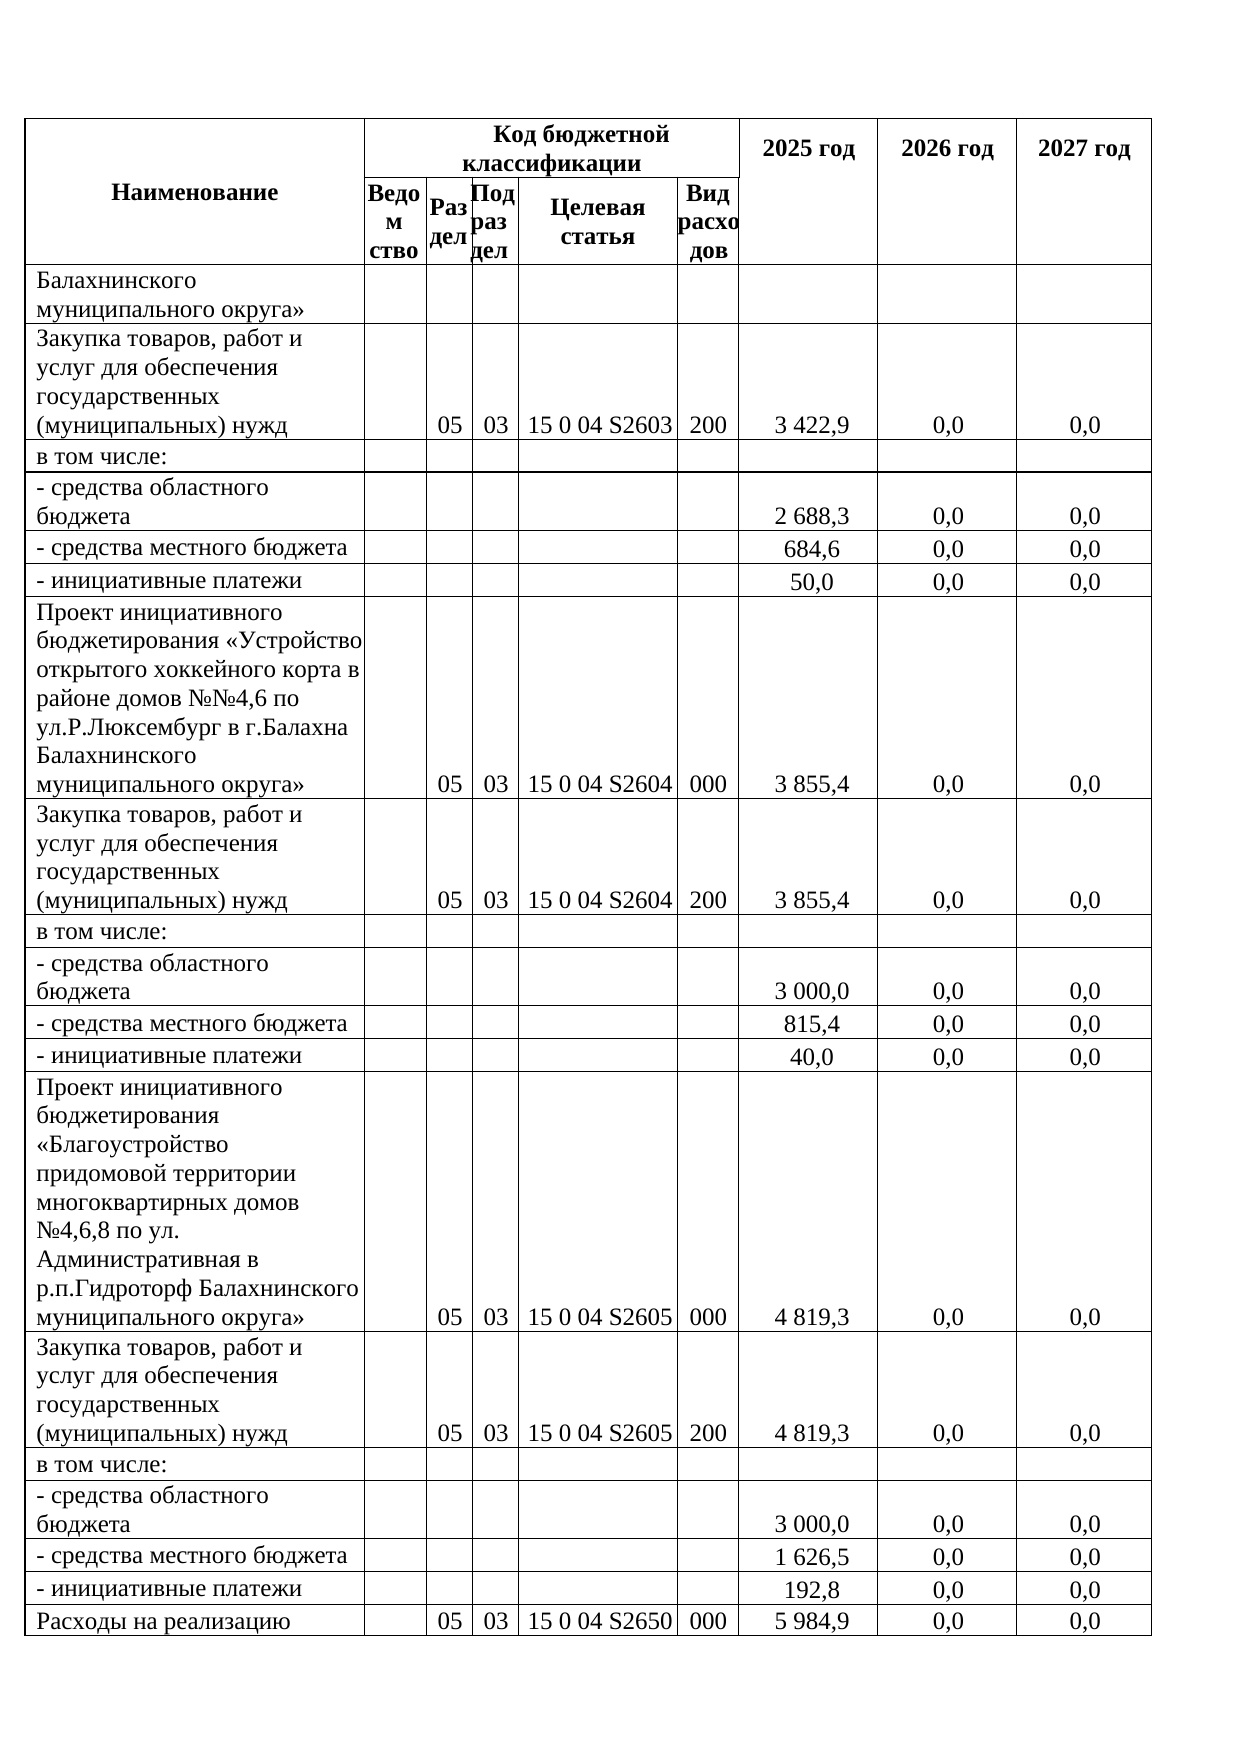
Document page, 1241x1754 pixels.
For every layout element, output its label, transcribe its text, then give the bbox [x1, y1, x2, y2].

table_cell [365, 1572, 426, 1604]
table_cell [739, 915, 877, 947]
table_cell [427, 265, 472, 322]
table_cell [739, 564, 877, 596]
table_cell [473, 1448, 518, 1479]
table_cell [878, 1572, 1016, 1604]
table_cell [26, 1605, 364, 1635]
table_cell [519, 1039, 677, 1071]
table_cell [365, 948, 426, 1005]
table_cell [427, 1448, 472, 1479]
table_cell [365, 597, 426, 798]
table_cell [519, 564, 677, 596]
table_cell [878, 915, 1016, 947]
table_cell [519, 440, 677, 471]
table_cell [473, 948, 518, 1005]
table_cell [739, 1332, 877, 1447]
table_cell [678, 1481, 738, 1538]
table_cell [878, 177, 1016, 264]
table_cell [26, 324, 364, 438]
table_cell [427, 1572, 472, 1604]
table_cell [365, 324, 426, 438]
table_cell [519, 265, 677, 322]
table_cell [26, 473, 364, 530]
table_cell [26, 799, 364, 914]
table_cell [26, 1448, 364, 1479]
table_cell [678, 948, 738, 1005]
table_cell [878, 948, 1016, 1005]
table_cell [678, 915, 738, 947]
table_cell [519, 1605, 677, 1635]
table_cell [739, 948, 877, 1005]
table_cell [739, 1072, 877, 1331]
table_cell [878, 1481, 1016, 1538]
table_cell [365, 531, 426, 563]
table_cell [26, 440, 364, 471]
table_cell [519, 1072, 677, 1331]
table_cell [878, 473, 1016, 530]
table_header 2025 год [740, 119, 877, 177]
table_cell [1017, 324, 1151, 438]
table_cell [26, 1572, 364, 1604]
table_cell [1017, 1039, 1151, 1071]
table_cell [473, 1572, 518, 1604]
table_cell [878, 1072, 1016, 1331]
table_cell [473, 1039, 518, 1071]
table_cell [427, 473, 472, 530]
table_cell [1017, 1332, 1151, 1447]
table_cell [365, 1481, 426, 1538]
table_cell [1017, 177, 1151, 264]
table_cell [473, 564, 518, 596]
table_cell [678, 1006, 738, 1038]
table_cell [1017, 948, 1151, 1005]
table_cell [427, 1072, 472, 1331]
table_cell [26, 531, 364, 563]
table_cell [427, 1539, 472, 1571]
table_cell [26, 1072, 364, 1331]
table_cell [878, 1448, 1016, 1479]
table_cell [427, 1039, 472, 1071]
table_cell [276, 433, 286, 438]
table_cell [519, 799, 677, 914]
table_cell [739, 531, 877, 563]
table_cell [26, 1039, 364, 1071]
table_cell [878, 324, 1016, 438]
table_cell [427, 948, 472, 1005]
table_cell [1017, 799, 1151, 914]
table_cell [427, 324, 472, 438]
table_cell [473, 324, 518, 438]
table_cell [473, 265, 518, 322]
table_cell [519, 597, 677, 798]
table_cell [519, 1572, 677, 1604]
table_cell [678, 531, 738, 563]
table_cell [739, 177, 877, 264]
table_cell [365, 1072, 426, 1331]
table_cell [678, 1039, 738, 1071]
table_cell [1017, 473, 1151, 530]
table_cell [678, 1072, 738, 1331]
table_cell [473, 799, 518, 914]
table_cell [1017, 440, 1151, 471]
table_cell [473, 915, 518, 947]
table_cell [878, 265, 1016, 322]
table_header Код бюджетной классификации [365, 119, 739, 177]
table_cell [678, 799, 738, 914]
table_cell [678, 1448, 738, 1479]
table_cell Ведом ство [365, 178, 426, 264]
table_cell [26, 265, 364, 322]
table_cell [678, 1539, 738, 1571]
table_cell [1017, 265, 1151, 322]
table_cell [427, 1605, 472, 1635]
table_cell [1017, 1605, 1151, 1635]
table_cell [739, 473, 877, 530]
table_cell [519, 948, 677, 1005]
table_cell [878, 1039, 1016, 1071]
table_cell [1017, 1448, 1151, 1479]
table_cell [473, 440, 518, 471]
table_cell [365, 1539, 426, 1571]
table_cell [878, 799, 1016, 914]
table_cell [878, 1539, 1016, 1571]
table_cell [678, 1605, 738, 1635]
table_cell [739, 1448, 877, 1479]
table_header 2027 год [1017, 119, 1151, 177]
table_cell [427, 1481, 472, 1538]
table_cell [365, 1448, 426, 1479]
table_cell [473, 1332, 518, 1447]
table_cell Раз дел [427, 178, 472, 264]
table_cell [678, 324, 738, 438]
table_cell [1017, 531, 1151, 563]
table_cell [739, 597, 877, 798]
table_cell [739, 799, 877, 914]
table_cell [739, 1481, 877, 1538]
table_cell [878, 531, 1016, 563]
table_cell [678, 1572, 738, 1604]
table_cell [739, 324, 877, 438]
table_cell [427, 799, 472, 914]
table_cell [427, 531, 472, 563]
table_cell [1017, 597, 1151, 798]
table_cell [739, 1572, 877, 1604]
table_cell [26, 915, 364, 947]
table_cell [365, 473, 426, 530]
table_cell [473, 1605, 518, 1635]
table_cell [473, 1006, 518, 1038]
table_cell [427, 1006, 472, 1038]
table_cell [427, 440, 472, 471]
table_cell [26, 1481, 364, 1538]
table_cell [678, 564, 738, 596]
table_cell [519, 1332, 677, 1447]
table_cell Целевая статья [519, 178, 677, 264]
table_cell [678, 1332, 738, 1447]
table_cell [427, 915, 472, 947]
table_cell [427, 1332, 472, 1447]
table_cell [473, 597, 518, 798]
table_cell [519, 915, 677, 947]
table_cell Под раз дел [473, 178, 518, 264]
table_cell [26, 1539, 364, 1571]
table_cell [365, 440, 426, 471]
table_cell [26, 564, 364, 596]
table_header Наименование [26, 119, 364, 264]
table_header 2026 год [878, 119, 1016, 177]
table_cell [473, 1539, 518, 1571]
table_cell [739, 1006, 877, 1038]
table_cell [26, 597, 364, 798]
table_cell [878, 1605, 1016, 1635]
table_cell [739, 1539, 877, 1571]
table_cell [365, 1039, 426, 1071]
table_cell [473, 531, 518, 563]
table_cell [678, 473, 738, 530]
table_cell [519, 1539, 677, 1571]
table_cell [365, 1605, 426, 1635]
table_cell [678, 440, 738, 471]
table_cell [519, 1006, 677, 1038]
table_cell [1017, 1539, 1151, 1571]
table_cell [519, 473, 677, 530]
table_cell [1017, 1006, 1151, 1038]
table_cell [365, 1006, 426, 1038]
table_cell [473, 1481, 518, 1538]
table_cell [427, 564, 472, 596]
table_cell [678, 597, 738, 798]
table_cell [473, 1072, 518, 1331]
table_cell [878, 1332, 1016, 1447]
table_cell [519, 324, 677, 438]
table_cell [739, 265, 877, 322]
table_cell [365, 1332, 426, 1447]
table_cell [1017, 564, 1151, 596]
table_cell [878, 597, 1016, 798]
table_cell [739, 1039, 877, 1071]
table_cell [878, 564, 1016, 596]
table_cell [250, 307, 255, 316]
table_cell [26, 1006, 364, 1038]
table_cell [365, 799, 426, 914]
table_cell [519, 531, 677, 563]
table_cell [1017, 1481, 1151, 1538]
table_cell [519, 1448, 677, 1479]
table_cell Вид расходов [678, 178, 738, 264]
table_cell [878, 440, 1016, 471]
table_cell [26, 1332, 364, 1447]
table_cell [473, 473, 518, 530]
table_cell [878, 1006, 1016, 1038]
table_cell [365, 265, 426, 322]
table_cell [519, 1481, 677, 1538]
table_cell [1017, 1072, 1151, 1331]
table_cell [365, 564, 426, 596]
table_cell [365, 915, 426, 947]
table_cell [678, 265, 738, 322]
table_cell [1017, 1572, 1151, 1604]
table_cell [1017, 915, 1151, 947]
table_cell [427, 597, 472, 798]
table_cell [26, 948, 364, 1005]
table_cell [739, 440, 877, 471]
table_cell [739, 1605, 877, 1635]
